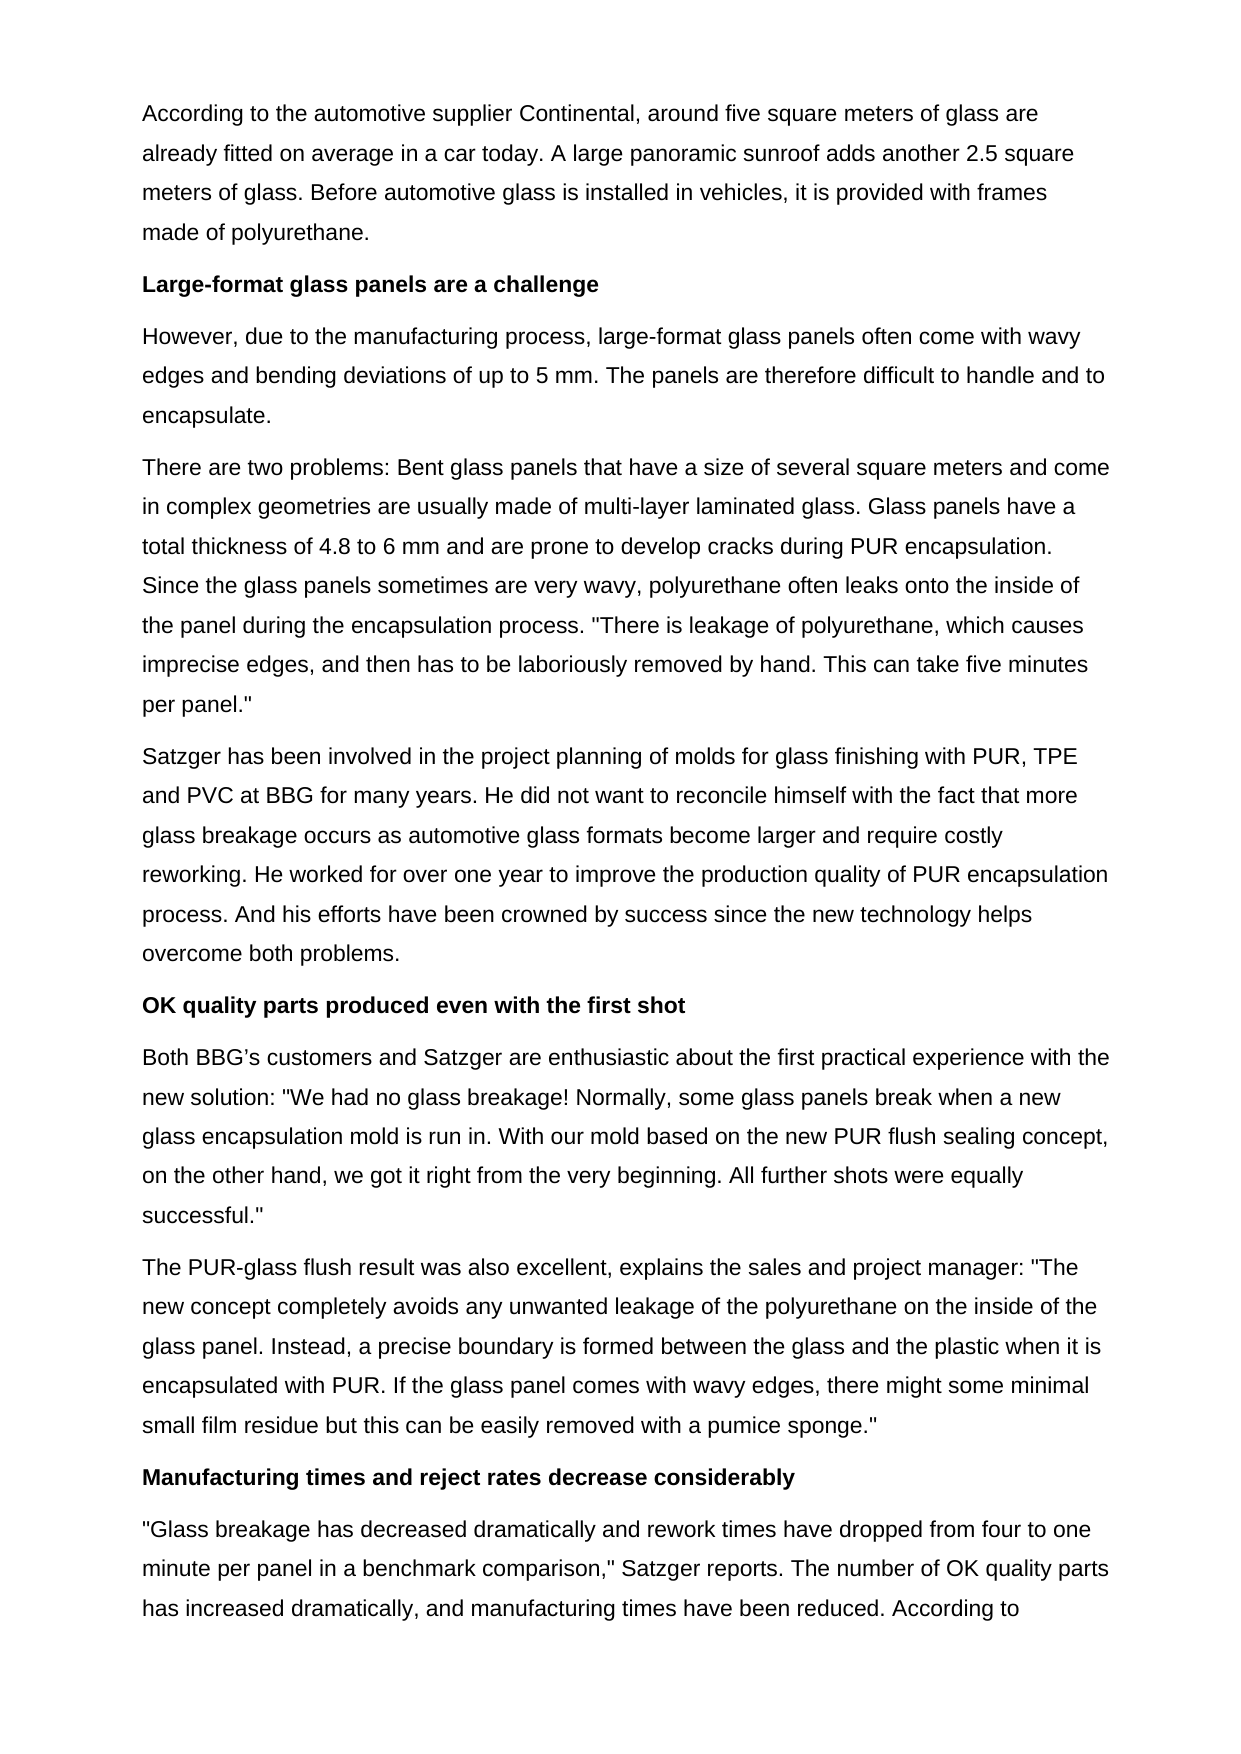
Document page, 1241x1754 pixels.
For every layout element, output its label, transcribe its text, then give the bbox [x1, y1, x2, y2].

text Satzger has been involved in the project planning of molds for glass finishing with PUR, TPE and PVC at BBG for many years. He did not want to reconcile himself with the fact that more glass breakage occurs as automotive glass formats become larger and require costly reworking. He worked for over one year to improve the production quality of PUR encapsulation process. And his efforts have been crowned by success since the new technology helps overcome both problems. [142, 743, 1110, 966]
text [142, 1516, 1110, 1621]
text Large-format glass panels are a challenge [142, 271, 1110, 297]
text Both BBG’s customers and Satzger are enthusiastic about the first practical experience with the new solution: "We had no glass breakage! Normally, some glass panels break when a new glass encapsulation mold is run in. With our mold based on the new PUR flush sealing concept, on the other hand, we got it right from the very beginning. All further shots were equally successful." [142, 1044, 1110, 1228]
text Manufacturing times and reject rates decrease considerably [142, 1464, 1110, 1490]
text However, due to the manufacturing process, large-format glass panels often come with wavy edges and bending deviations of up to 5 mm. The panels are therefore difficult to handle and to encapsulate. [142, 323, 1110, 428]
text The PUR-glass flush result was also excellent, explains the sales and project manager: "The new concept completely avoids any unwanted leakage of the polyurethane on the inside of the glass panel. Instead, a precise boundary is formed between the glass and the plastic when it is encapsulated with PUR. If the glass panel comes with wavy edges, there might some minimal small film residue but this can be easily removed with a pumice sponge." [142, 1254, 1110, 1438]
text OK quality parts produced even with the first shot [142, 992, 1110, 1018]
text There are two problems: Bent glass panels that have a size of several square meters and come in complex geometries are usually made of multi-layer laminated glass. Glass panels have a total thickness of 4.8 to 6 mm and are prone to develop cracks during PUR encapsulation. Since the glass panels sometimes are very wavy, polyurethane often leaks onto the inside of the panel during the encapsulation process. "There is leakage of polyurethane, which causes imprecise edges, and then has to be laboriously removed by hand. This can take five minutes per panel." [142, 454, 1110, 717]
text According to the automotive supplier Continental, around five square meters of glass are already fitted on average in a car today. A large panoramic sunroof adds another 2.5 square meters of glass. Before automotive glass is installed in vehicles, it is provided with frames made of polyurethane. [142, 100, 1110, 245]
